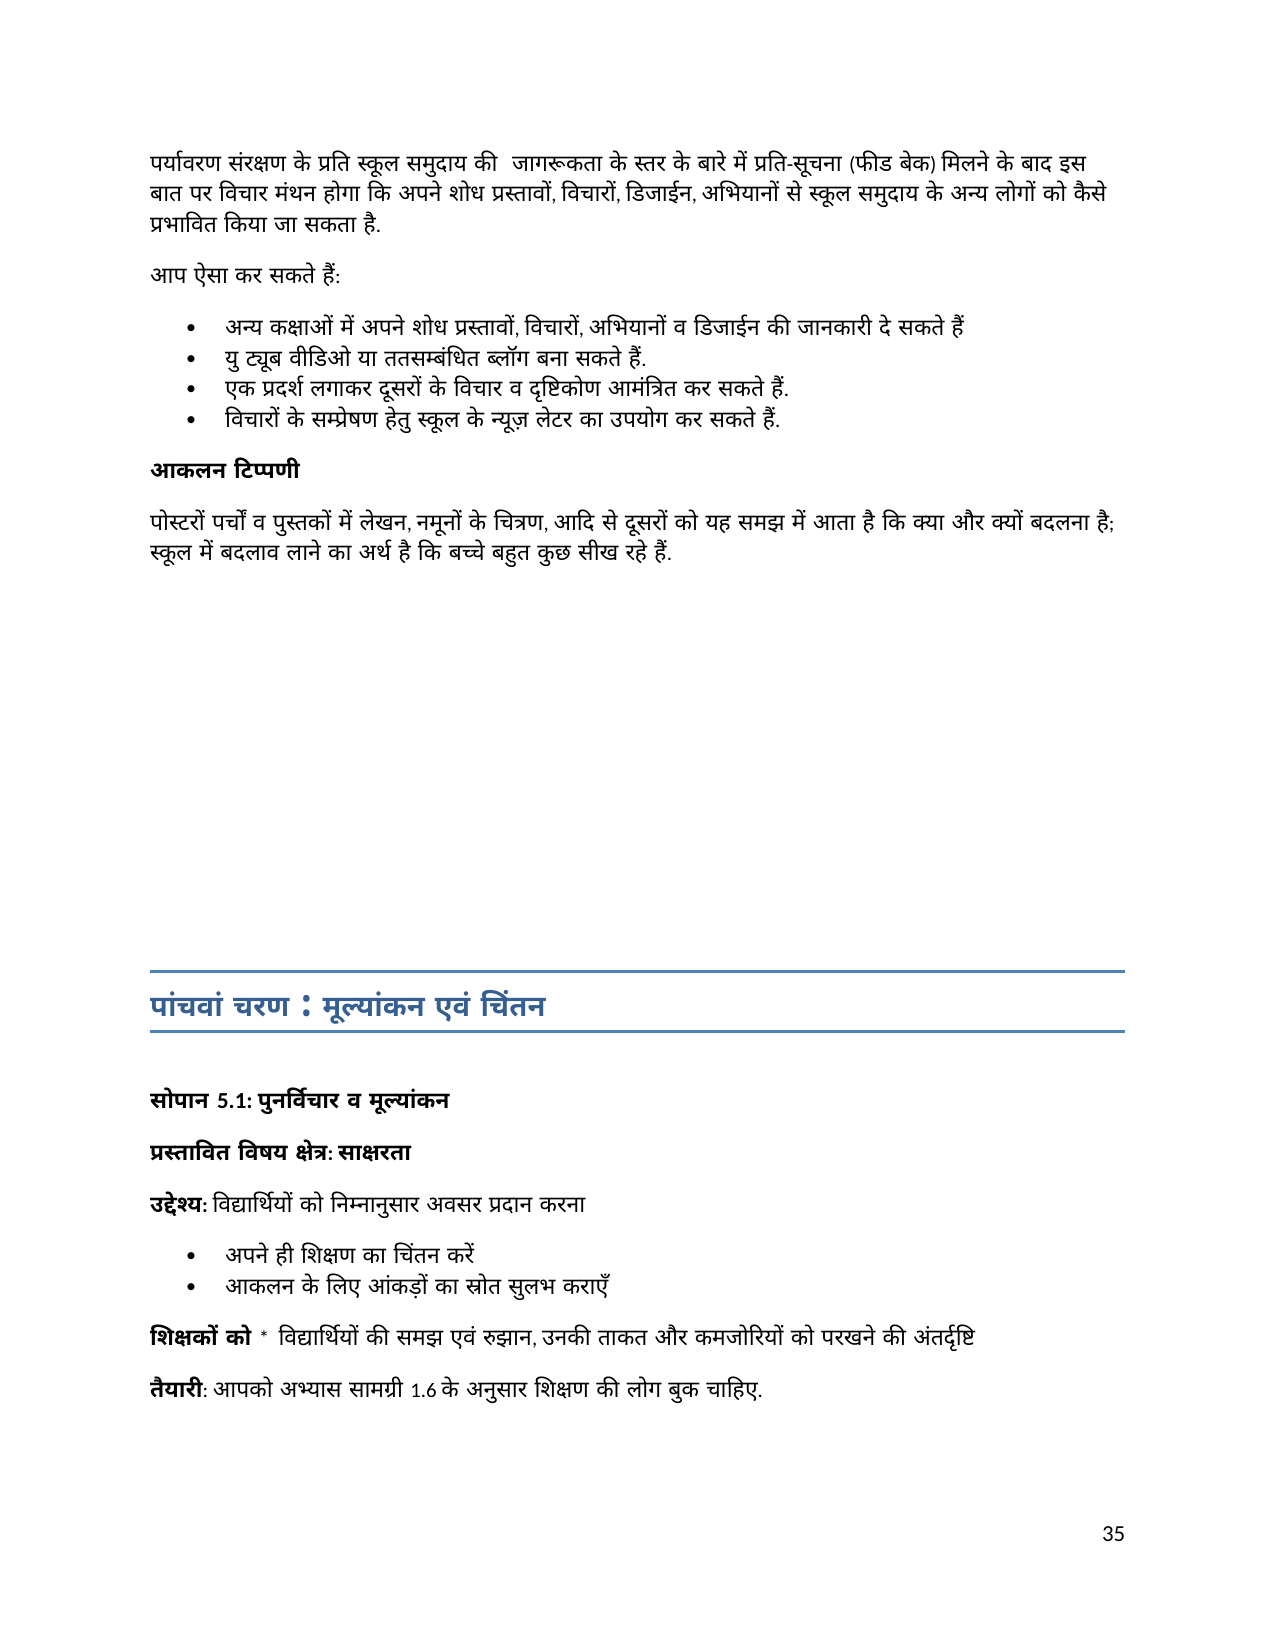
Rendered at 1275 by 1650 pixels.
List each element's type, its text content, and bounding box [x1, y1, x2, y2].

text सोपान 5.1: पुनर्विचार व मूल्यांकन [150, 1086, 1125, 1114]
text पोस्टरों पर्चों व पुस्तकों में लेखन, नमूनों के चित्रण, आदि से दूसरों को यह समझ में आता है कि क्या और क्यों बदलना है; स्कूल में बदलाव लाने का अर्थ है कि बच्चे बहुत कुछ सीख रहे हैं. [150, 509, 1125, 566]
list विचारों के सम्प्रेषण हेतु स्कूल के न्यूज़ लेटर का उपयोग कर सकते हैं. [390, 406, 1125, 433]
subtitle पांचवां चरण : मूल्यांकन एवं चिंतन [150, 973, 1125, 1030]
list अपने ही शिक्षण का चिंतन करें [187, 1242, 1125, 1269]
list एक प्रदर्श लगाकर दूसरों के विचार व दृष्टिकोण आमंत्रित कर सकते हैं. [381, 375, 547, 402]
list आकलन के लिए आंकड़ों का स्रोत सुलभ कराएँ [187, 1273, 1125, 1299]
list एक प्रदर्श लगाकर दूसरों के विचार व दृष्टिकोण आमंत्रित कर सकते हैं. [532, 375, 1125, 402]
text प्रस्तावित विषय क्षेत्र: साक्षरता [150, 1139, 1125, 1166]
text पर्यावरण संरक्षण के प्रति स्कूल समुदाय की जागरूकता के स्तर के बारे में प्रति-सूचना (फीड बेक) मिलने के बाद इस बात पर विचार मंथन होगा कि अपने शोध प्रस्तावों, विचारों, डिजाईन, अभियानों से स्कूल समुदाय के अन्य लोगों को कैसे प्रभावित किया जा सकता है. [150, 150, 1125, 238]
list अन्य कक्षाओं में अपने शोध प्रस्तावों, विचारों, अभियानों व डिजाईन की जानकारी दे सकते हैं [187, 314, 1125, 341]
text तैयारी: आपको अभ्यास सामग्री 1.6 के अनुसार शिक्षण की लोग बुक चाहिए. [150, 1376, 1125, 1402]
text शिक्षकों को * विद्यार्थियों की समझ एवं रुझान, उनकी ताकत और कमजोरियों को परखने की अंतर्दृष्टि [150, 1324, 952, 1351]
text आकलन टिप्पणी [150, 457, 1125, 484]
text उद्देश्य: विद्यार्थियों को निम्नानुसार अवसर प्रदान करना [150, 1191, 387, 1217]
list एक प्रदर्श लगाकर दूसरों के विचार व दृष्टिकोण आमंत्रित कर सकते हैं. [187, 375, 417, 402]
list यु ट्यूब वीडिओ या ततसम्बंधित ब्लॉग बना सकते हैं. [187, 345, 1125, 371]
text आप ऐसा कर सकते हैं: [150, 263, 1125, 289]
text उद्देश्य: विद्यार्थियों को निम्नानुसार अवसर प्रदान करना [337, 1191, 1125, 1217]
list विचारों के सम्प्रेषण हेतु स्कूल के न्यूज़ लेटर का उपयोग कर सकते हैं. [187, 406, 409, 433]
